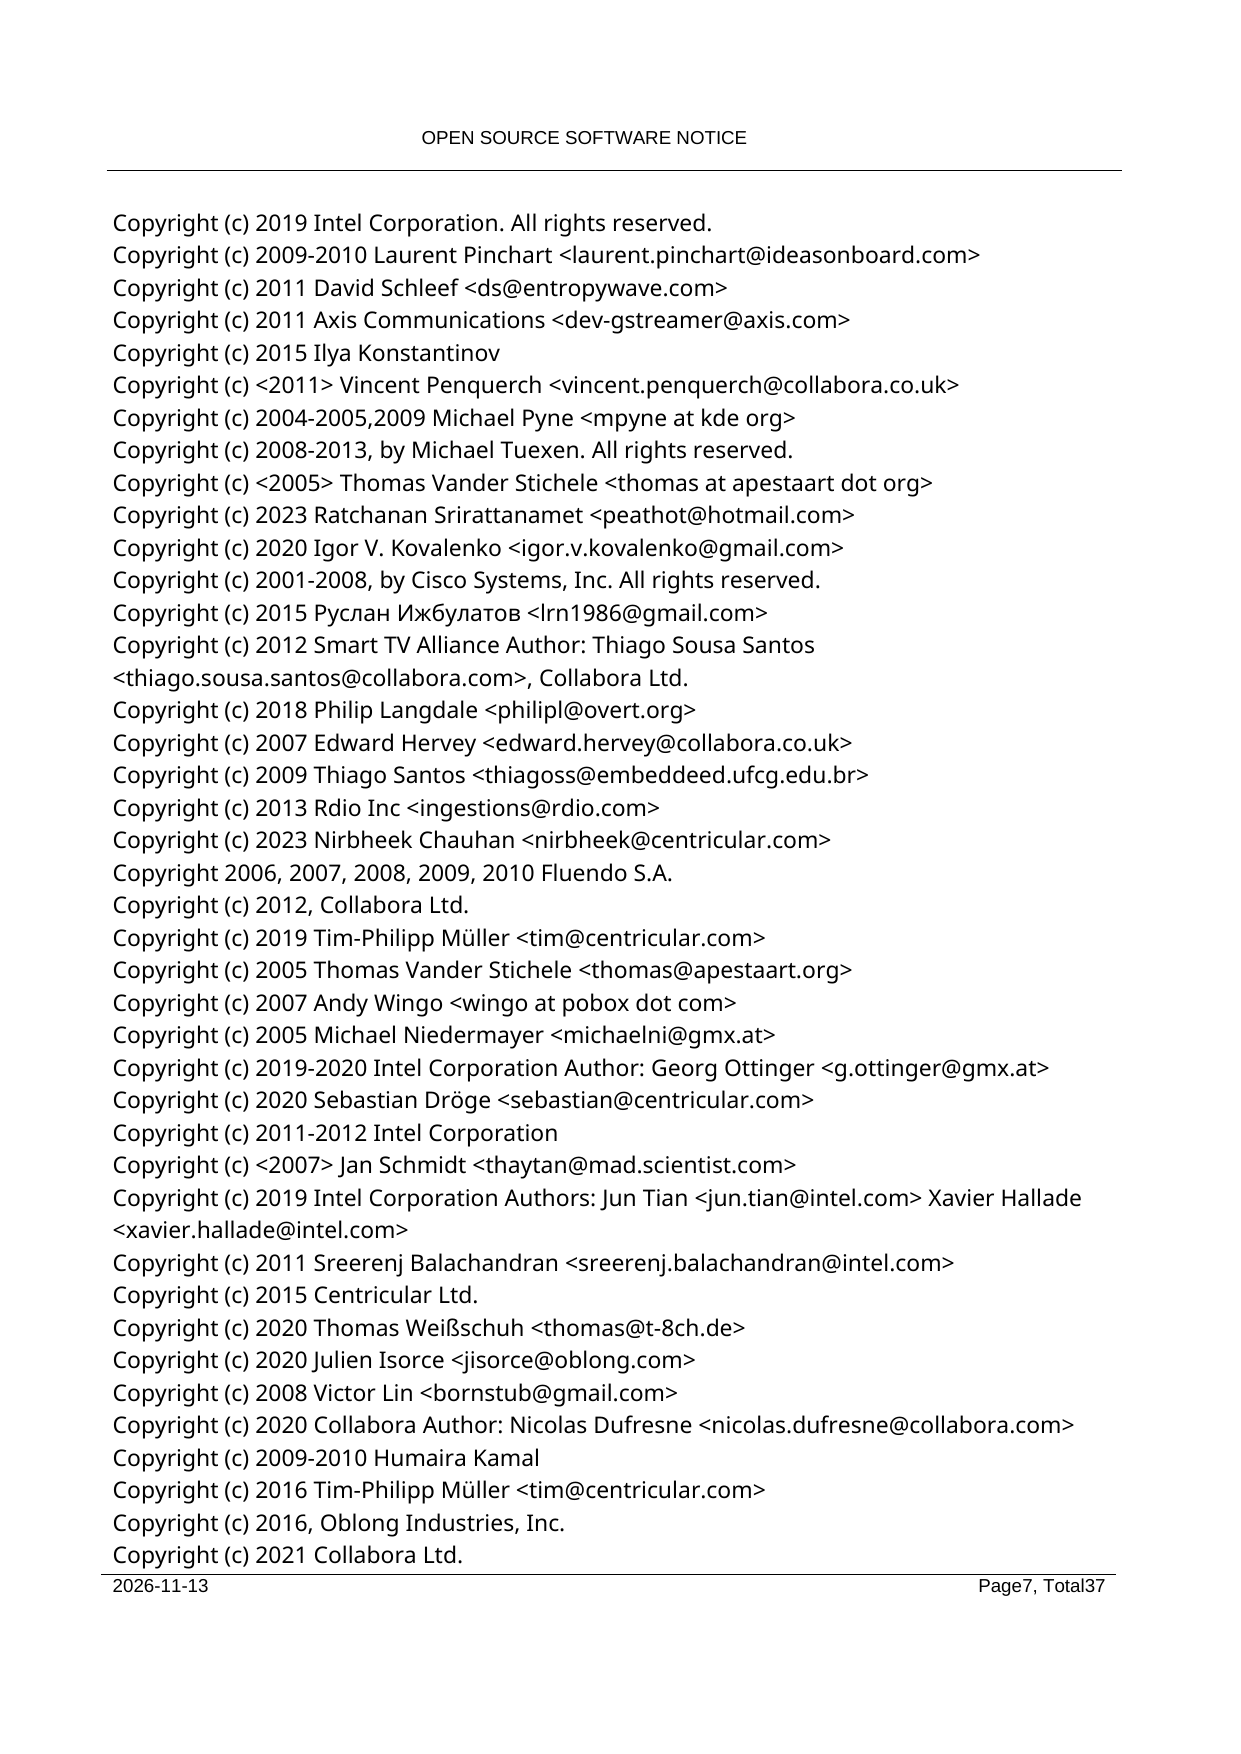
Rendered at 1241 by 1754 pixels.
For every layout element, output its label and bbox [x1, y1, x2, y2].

text [112, 206, 1128, 1571]
